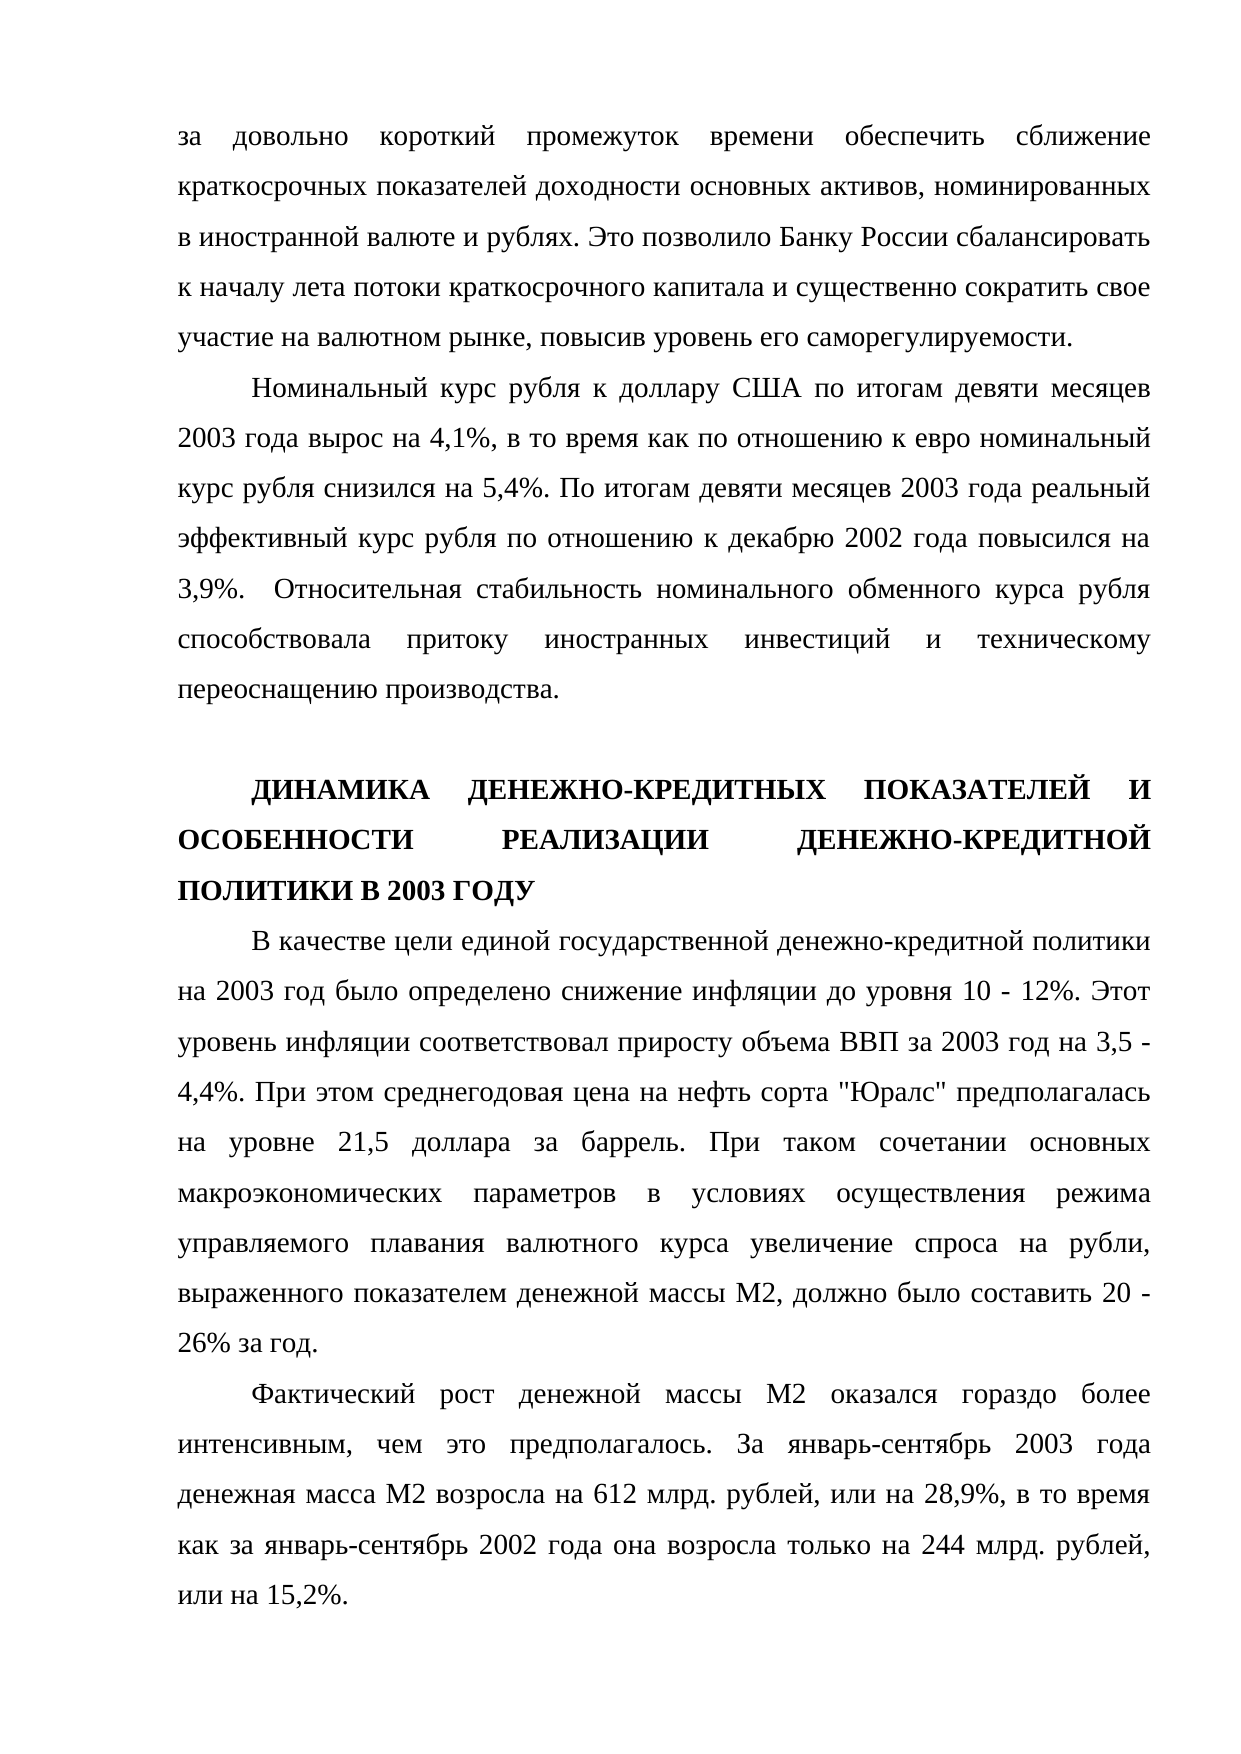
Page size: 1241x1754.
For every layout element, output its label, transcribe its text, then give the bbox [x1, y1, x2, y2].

text Номинальный курс рубля к доллару США по итогам девяти месяцев 2003 года вырос на 4,1%, в то время как по отношению к евро номинальный курс рубля снизился на 5,4%. По итогам девяти месяцев 2003 года реальный эффективный курс рубля по отношению к декабрю 2002 года повысился на 3,9%. Относительная стабильность номинального обменного курса рубля способствовала притоку иностранных инвестиций и техническому переоснащению производства. [177, 370, 1152, 705]
text Фактический рост денежной массы М2 оказался гораздо более интенсивным, чем это предполагалось. За январь-сентябрь 2003 года денежная масса М2 возросла на 612 млрд. рублей, или на 28,9%, в то время как за январь-сентябрь 2002 года она возросла только на 244 млрд. рублей, или на 15,2%. [177, 1376, 1152, 1611]
text ДИНАМИКА ДЕНЕЖНО-КРЕДИТНЫХ ПОКАЗАТЕЛЕЙ И ОСОБЕННОСТИ РЕАЛИЗАЦИИ ДЕНЕЖНО-КРЕДИТНОЙ ПОЛИТИКИ В 2003 ГОДУ [177, 772, 1152, 906]
text В качестве цели единой государственной денежно-кредитной политики на 2003 год было определено снижение инфляции до уровня 10 - 12%. Этот уровень инфляции соответствовал приросту объема ВВП за 2003 год на 3,5 - 4,4%. При этом среднегодовая цена на нефть сорта "Юралс" предполагалась на уровне 21,5 доллара за баррель. При таком сочетании основных макроэкономических параметров в условиях осуществления режима управляемого плавания валютного курса увеличение спроса на рубли, выраженного показателем денежной массы М2, должно было составить 20 - 26% за год. [177, 923, 1152, 1359]
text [177, 118, 1152, 353]
